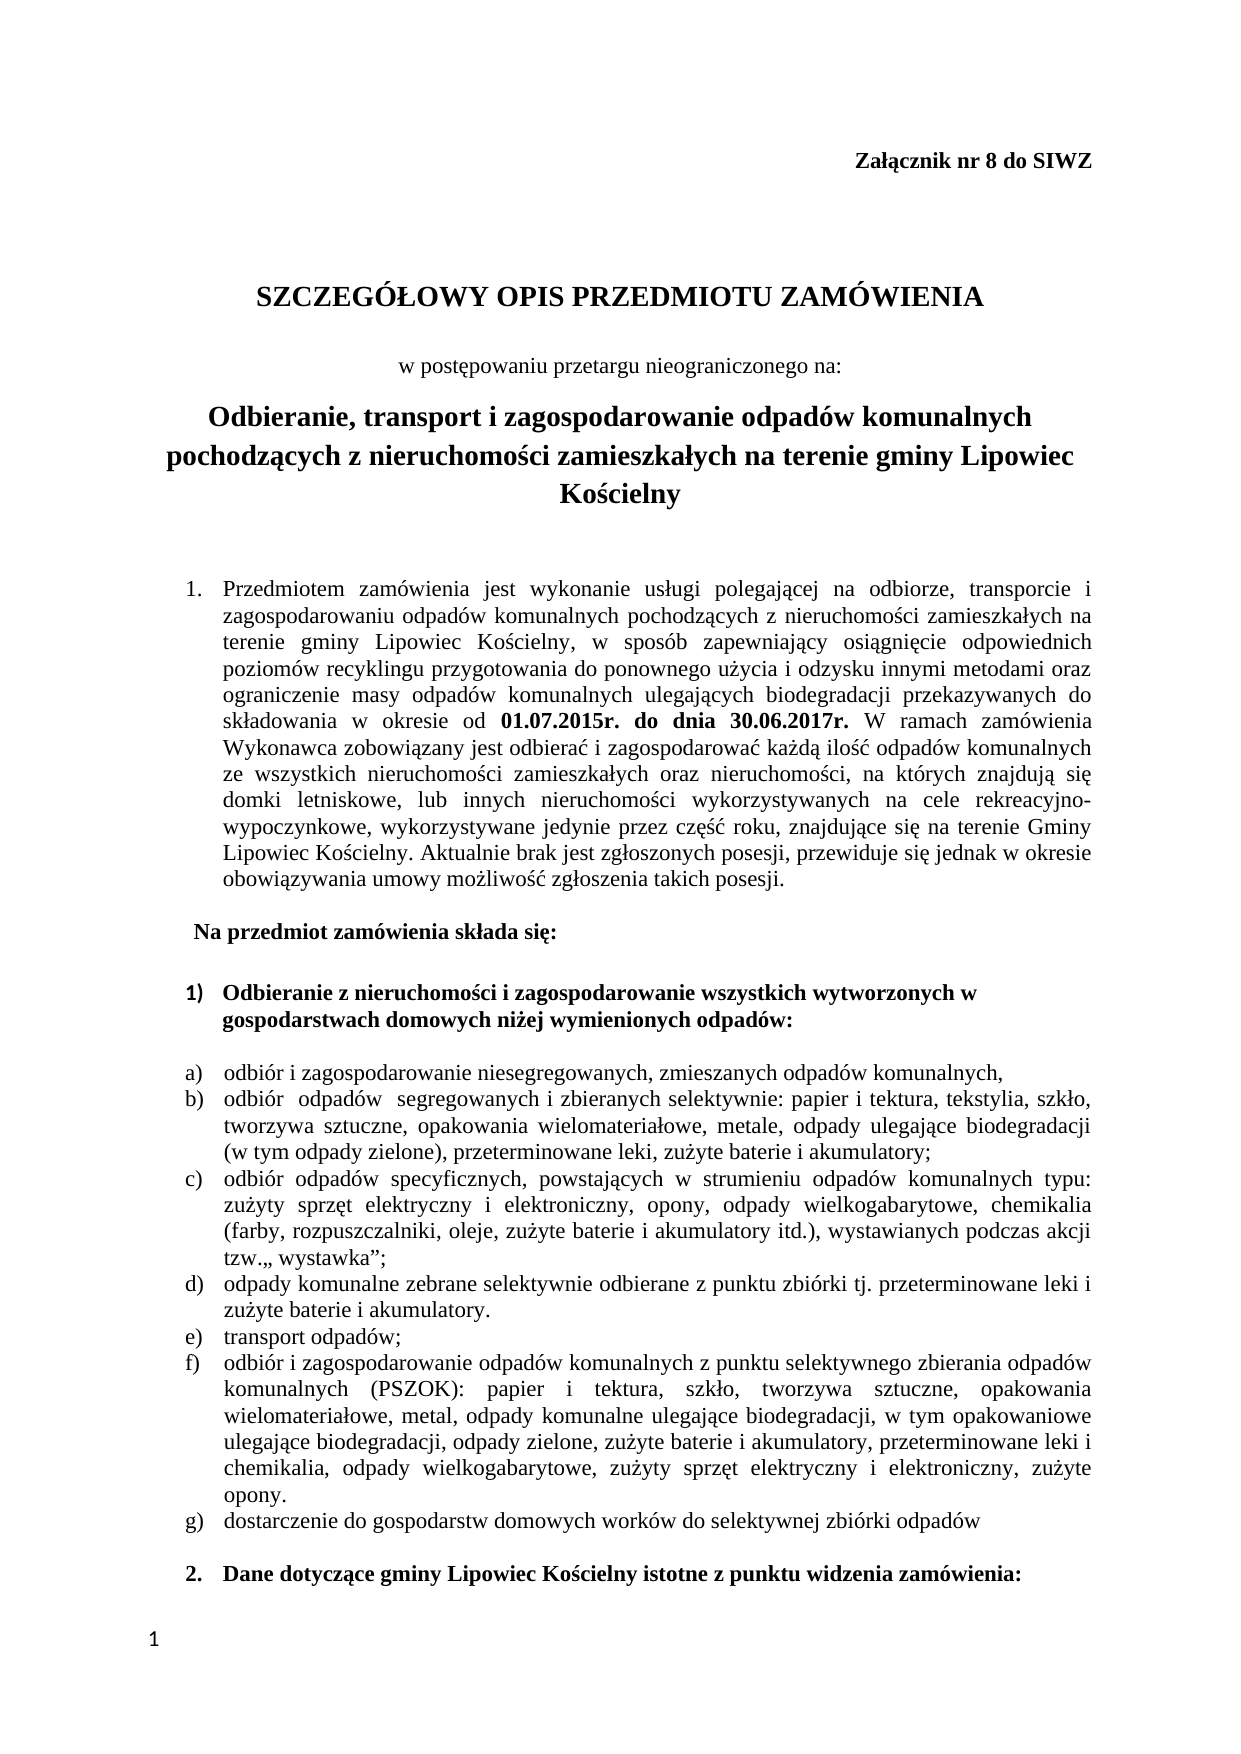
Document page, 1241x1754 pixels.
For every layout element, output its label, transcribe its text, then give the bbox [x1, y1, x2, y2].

list transport odpadów; [185, 1323, 1093, 1349]
text Odbieranie, transport i zagospodarowanie odpadów komunalnych pochodzących z nieruchomości zamieszkałych na terenie gminy Lipowiec Kościelny [148, 399, 1093, 510]
list odbiór i zagospodarowanie niesegregowanych, zmieszanych odpadów komunalnych, [185, 1059, 1093, 1086]
list odpady komunalne zebrane selektywnie odbierane z punktu zbiórki tj. przeterminowane leki i zużyte baterie i akumulatory. [185, 1270, 1093, 1323]
text Załącznik nr 8 do SIWZ [148, 148, 1093, 174]
list odbiór i zagospodarowanie odpadów komunalnych z punktu selektywnego zbierania odpadów komunalnych (PSZOK): papier i tektura, szkło, tworzywa sztuczne, opakowania wielomateriałowe, metal, odpady komunalne ulegające biodegradacji, w tym opakowaniowe ulegające biodegradacji, odpady zielone, zużyte baterie i akumulatory, przeterminowane leki i chemikalia, odpady wielkogabarytowe, zużyty sprzęt elektryczny i elektroniczny, zużyte opony. [185, 1349, 1093, 1507]
list Dane dotyczące gminy Lipowiec Kościelny istotne z punktu widzenia zamówienia: [185, 1560, 1093, 1586]
list dostarczenie do gospodarstw domowych worków do selektywnej zbiórki odpadów [185, 1507, 1093, 1533]
text SZCZEGÓŁOWY OPIS PRZEDMIOTU ZAMÓWIENIA [148, 279, 1093, 313]
text Na przedmiot zamówienia składa się: [148, 918, 1093, 944]
text w postępowaniu przetargu nieograniczonego na: [148, 352, 1093, 379]
list Odbieranie z nieruchomości i zagospodarowanie wszystkich wytworzonych w gospodarstwach domowych niżej wymienionych odpadów: [185, 978, 1093, 1033]
list Przedmiotem zamówienia jest wykonanie usługi polegającej na odbiorze, transporcie i zagospodarowaniu odpadów komunalnych pochodzących z nieruchomości zamieszkałych na terenie gminy Lipowiec Kościelny, w sposób zapewniający osiągnięcie odpowiednich poziomów recyklingu przygotowania do ponownego użycia i odzysku innymi metodami oraz ograniczenie masy odpadów komunalnych ulegających biodegradacji przekazywanych do składowania w okresie od 01.07.2015r. do dnia 30.06.2017r. W ramach zamówienia Wykonawca zobowiązany jest odbierać i zagospodarować każdą ilość odpadów komunalnych ze wszystkich nieruchomości zamieszkałych oraz nieruchomości, na których znajdują się domki letniskowe, lub innych nieruchomości wykorzystywanych na cele rekreacyjno-wypoczynkowe, wykorzystywane jedynie przez część roku, znajdujące się na terenie Gminy Lipowiec Kościelny. Aktualnie brak jest zgłoszonych posesji, przewiduje się jednak w okresie obowiązywania umowy możliwość zgłoszenia takich posesji. [185, 576, 1093, 892]
list odbiór odpadów segregowanych i zbieranych selektywnie: papier i tektura, tekstylia, szkło, tworzywa sztuczne, opakowania wielomateriałowe, metale, odpady ulegające biodegradacji (w tym odpady zielone), przeterminowane leki, zużyte baterie i akumulatory; [185, 1086, 1093, 1164]
list odbiór odpadów specyficznych, powstających w strumieniu odpadów komunalnych typu: zużyty sprzęt elektryczny i elektroniczny, opony, odpady wielkogabarytowe, chemikalia (farby, rozpuszczalniki, oleje, zużyte baterie i akumulatory itd.), wystawianych podczas akcji tzw.„ wystawka”; [185, 1164, 1093, 1270]
